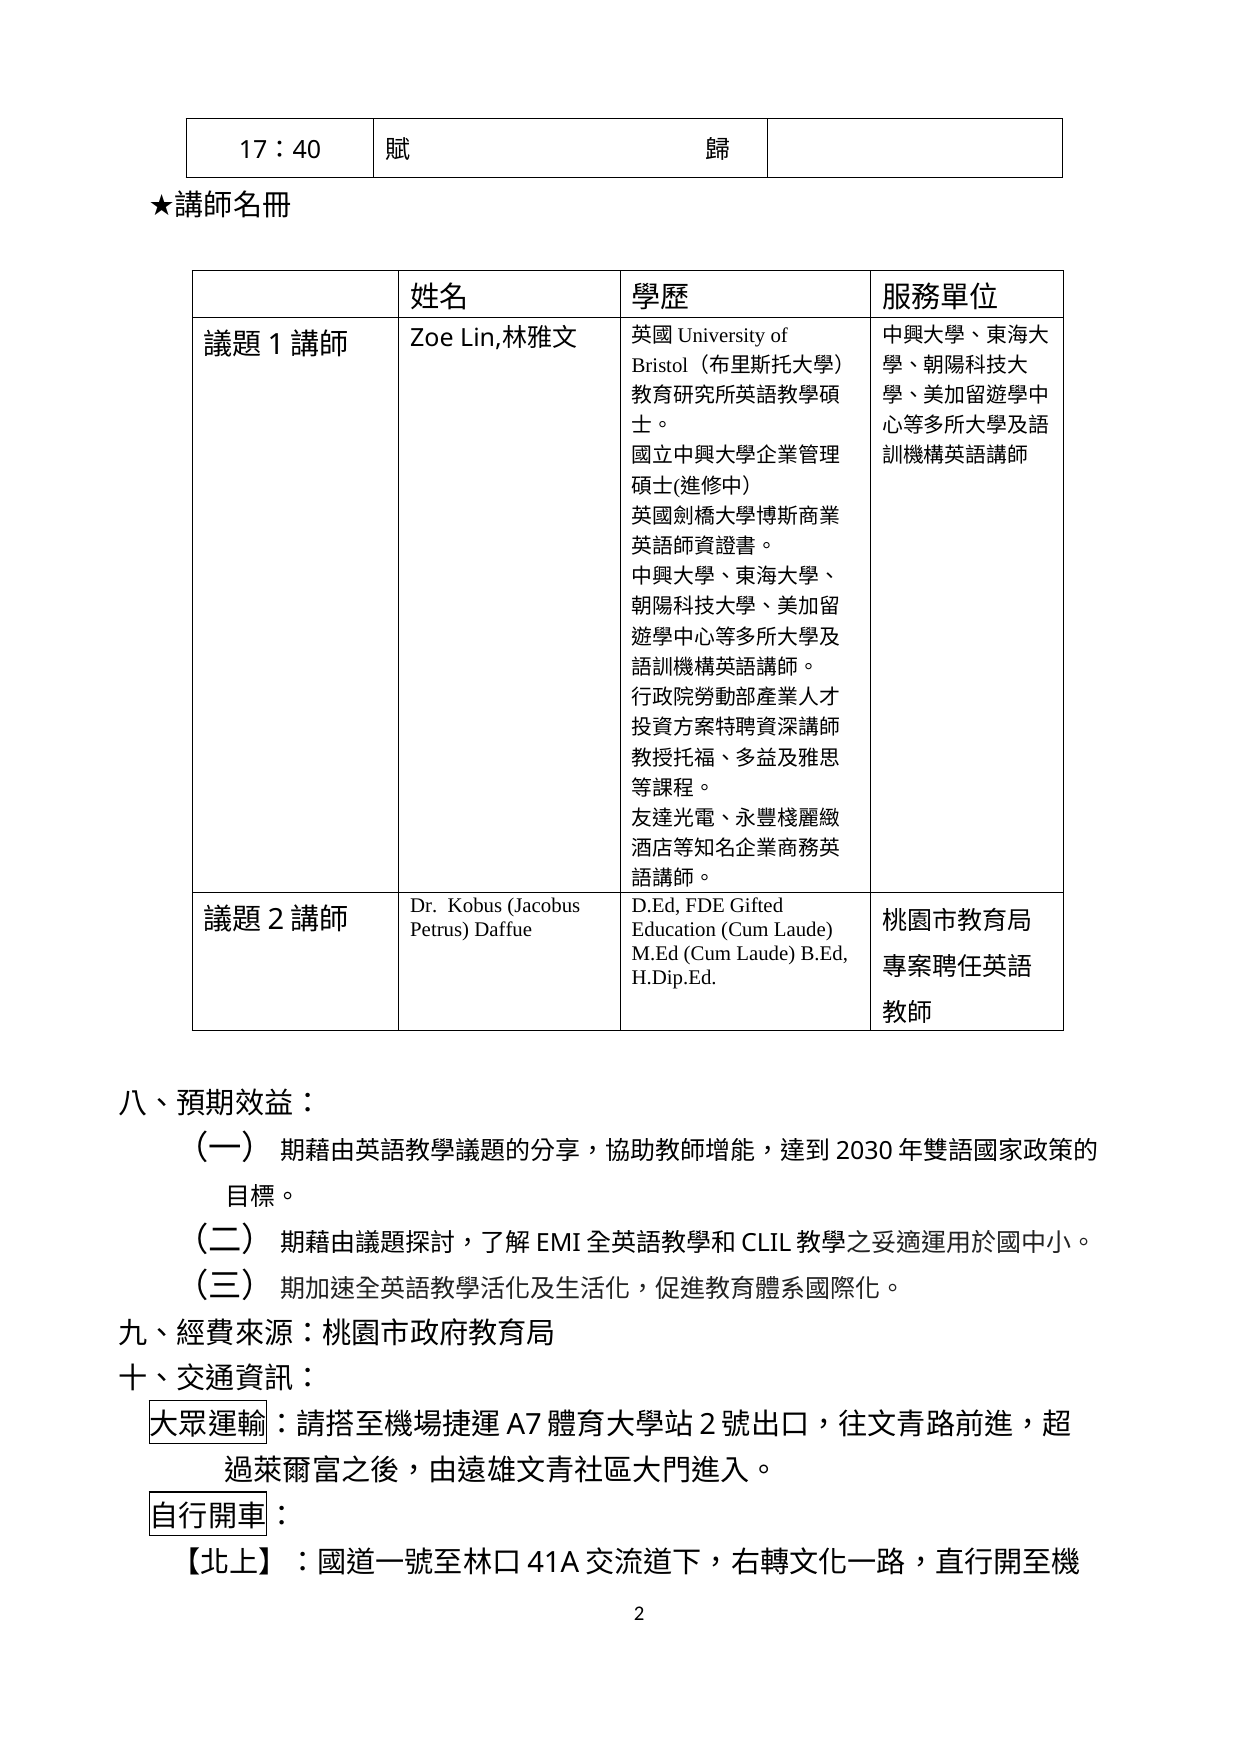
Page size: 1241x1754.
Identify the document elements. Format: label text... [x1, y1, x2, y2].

table_cell 議題1講師 [193, 318, 398, 892]
text 八、預期效益： [118, 1077, 1122, 1123]
text ★講師名冊 [118, 178, 1122, 224]
table_cell Dr. Kobus (Jacobus Petrus) Daffue [399, 893, 620, 1030]
table_cell 中興大學、東海大學、朝陽科技大學、美加留遊學中心等多所大學及語訓機構英語講師 [871, 318, 1063, 892]
table_cell 議題2講師 [193, 893, 398, 1030]
table_header 學歷 [621, 271, 870, 317]
table_cell 英國University of Bristol（布里斯托大學）教育研究所英語教學碩士。 國立中興大學企業管理碩士(進修中） 英國劍橋大學博斯商業英語師資證書。 中興大學、東海大學、朝陽科技大學、美加留遊學中心等多所大學及語訓機構英語講師。 行政院勞動部產業人才投資方案特聘資深講師 教授托福、多益及雅思等課程。 友達光電、永豐棧麗緻酒店等知名企業商務英語講師。 [621, 318, 870, 892]
table_cell 賦歸 [374, 119, 767, 177]
list 期藉由英語教學議題的分享，協助教師增能，達到2030年雙語國家政策的目標。 [175, 1123, 1122, 1215]
text 十、交通資訊： [118, 1352, 1122, 1398]
text 自行開車： [118, 1490, 1122, 1536]
list 期加速全英語教學活化及生活化，促進教育體系國際化。 [175, 1261, 1122, 1306]
table_cell Zoe Lin,林雅文 [399, 318, 620, 892]
table_header 服務單位 [871, 271, 1063, 317]
text 【北上】：國道一號至林口41A交流道下，右轉文化一路，直行開至機 [118, 1536, 1122, 1581]
list 期藉由議題探討，了解EMI全英語教學和CLIL教學之妥適運用於國中小。 [175, 1215, 1122, 1261]
text 過萊爾富之後，由遠雄文青社區大門進入。 [118, 1444, 1122, 1490]
table_cell D.Ed, FDE Gifted Education (Cum Laude) M.Ed (Cum Laude) B.Ed, H.Dip.Ed. [621, 893, 870, 1030]
text 九、經費來源：桃園市政府教育局 [118, 1306, 1122, 1352]
table_header 姓名 [399, 271, 620, 317]
table_cell 桃園市教育局專案聘任英語教師 [871, 893, 1063, 1030]
table_cell 17：40 [187, 119, 373, 177]
table_header [193, 271, 398, 317]
table_cell [768, 119, 1062, 177]
text 大眾運輸：請搭至機場捷運A7體育大學站2號出口，往文青路前進，超 [118, 1398, 1122, 1444]
